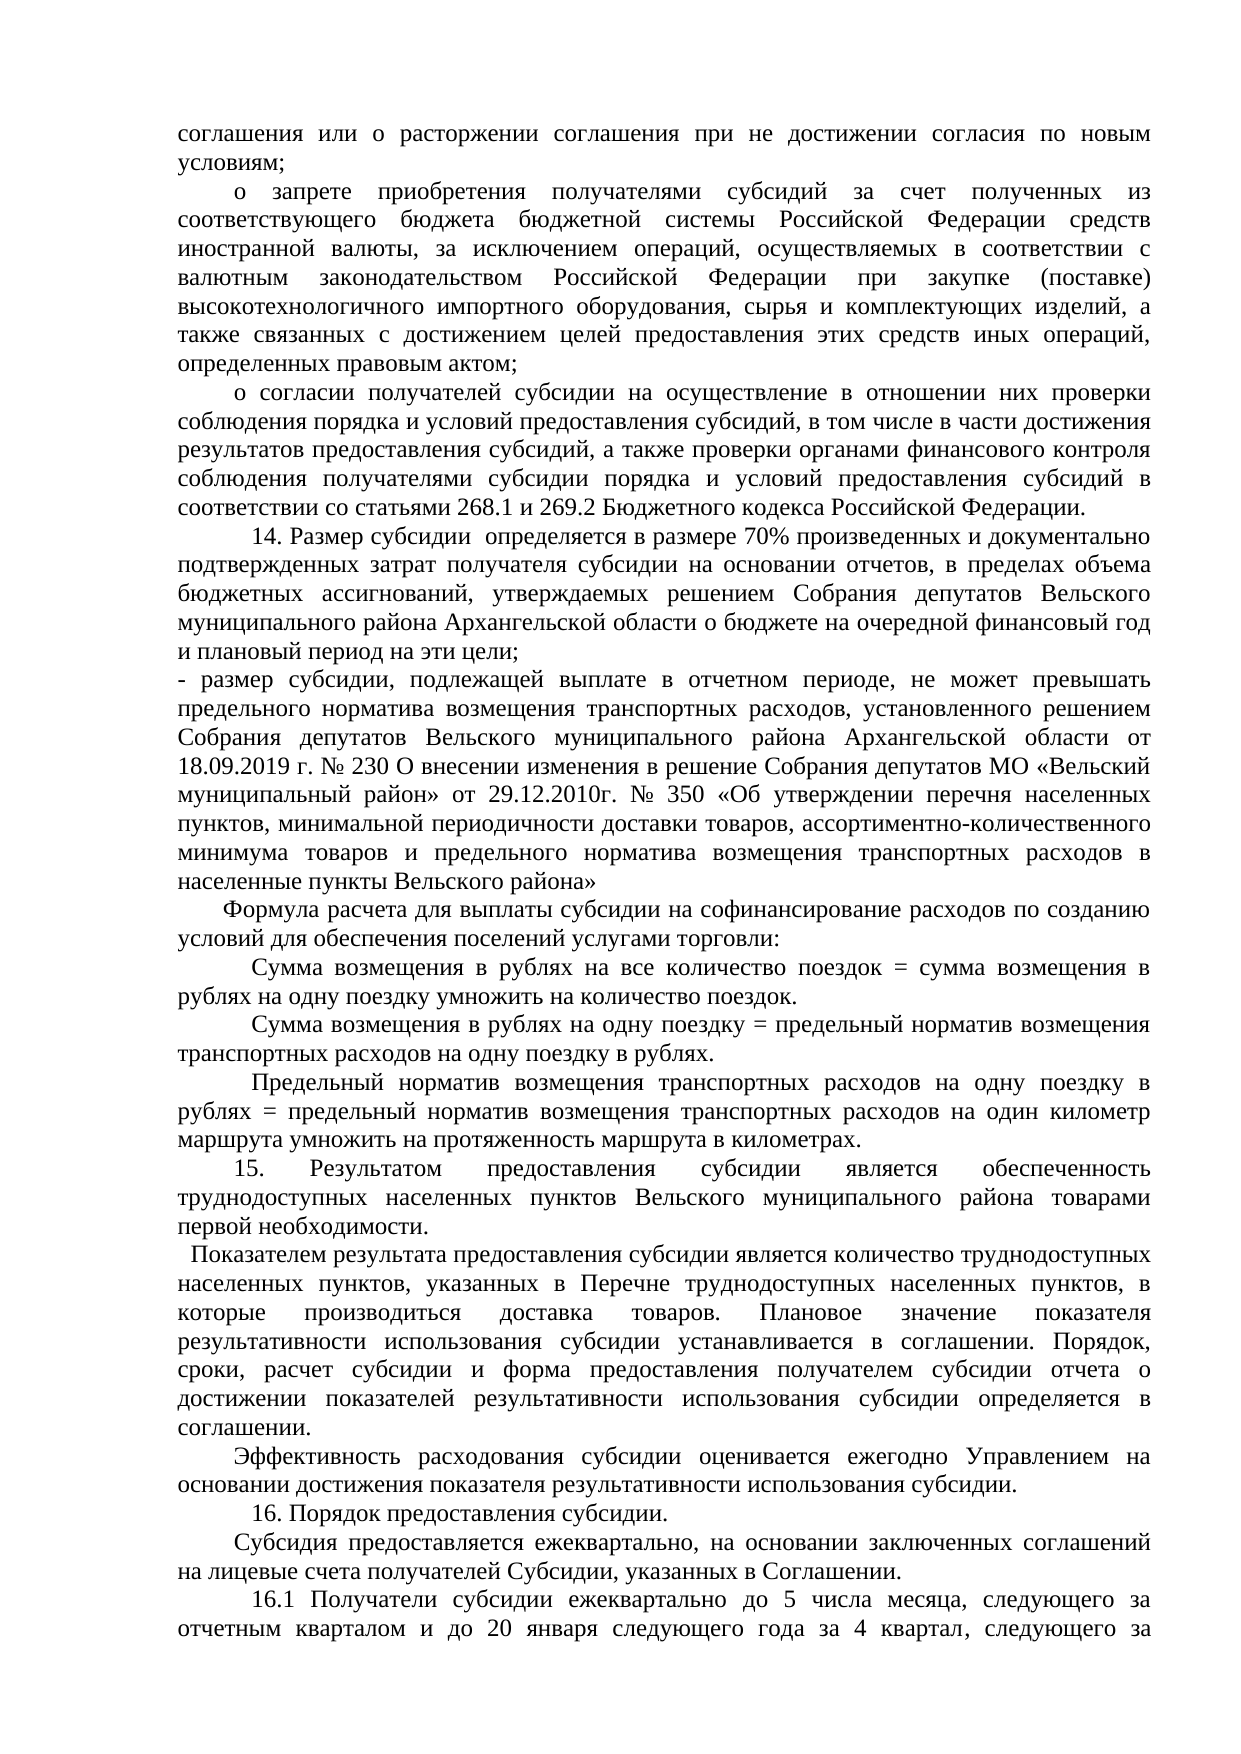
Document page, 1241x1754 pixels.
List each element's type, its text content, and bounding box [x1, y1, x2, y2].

text о согласии получателей субсидии на осуществление в отношении них проверки соблюдения порядка и условий предоставления субсидий, в том числе в части достижения результатов предоставления субсидий, а также проверки органами финансового контроля соблюдения получателями субсидии порядка и условий предоставления субсидий в соответствии со статьями 268.1 и 269.2 Бюджетного кодекса Российской Федерации. [177, 377, 1152, 521]
text 15. Результатом предоставления субсидии является обеспеченность труднодоступных населенных пунктов Вельского муниципального района товарами первой необходимости. [177, 1153, 1152, 1239]
text 16. Порядок предоставления субсидии. [177, 1498, 1152, 1527]
text Предельный норматив возмещения транспортных расходов на одну поездку в рублях = предельный норматив возмещения транспортных расходов на один километр маршрута умножить на протяженность маршрута в километрах. [177, 1067, 1152, 1153]
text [177, 118, 1152, 176]
text Эффективность расходования субсидии оценивается ежегодно Управлением на основании достижения показателя результативности использования субсидии. [177, 1441, 1152, 1498]
text о запрете приобретения получателями субсидий за счет полученных из соответствующего бюджета бюджетной системы Российской Федерации средств иностранной валюты, за исключением операций, осуществляемых в соответствии с валютным законодательством Российской Федерации при закупке (поставке) высокотехнологичного импортного оборудования, сырья и комплектующих изделий, а также связанных с достижением целей предоставления этих средств иных операций, определенных правовым актом; [177, 176, 1152, 377]
text - размер субсидии, подлежащей выплате в отчетном периоде, не может превышать предельного норматива возмещения транспортных расходов, установленного решением Собрания депутатов Вельского муниципального района Архангельской области от 18.09.2019 г. № 230 О внесении изменения в решение Собрания депутатов МО «Вельский муниципальный район» от 29.12.2010г. № 350 «Об утверждении перечня населенных пунктов, минимальной периодичности доставки товаров, ассортиментно-количественного минимума товаров и предельного норматива возмещения транспортных расходов в населенные пункты Вельского района» [177, 664, 1152, 894]
text Показателем результата предоставления субсидии является количество труднодоступных населенных пунктов, указанных в Перечне труднодоступных населенных пунктов, в которые производиться доставка товаров. Плановое значение показателя результативности использования субсидии устанавливается в соглашении. Порядок, сроки, расчет субсидии и форма предоставления получателем субсидии отчета о достижении показателей результативности использования субсидии определяется в соглашении. [177, 1239, 1152, 1441]
text 14. Размер субсидии определяется в размере 70% произведенных и документально подтвержденных затрат получателя субсидии на основании отчетов, в пределах объема бюджетных ассигнований, утверждаемых решением Собрания депутатов Вельского муниципального района Архангельской области о бюджете на очередной финансовый год и плановый период на эти цели; [177, 521, 1152, 664]
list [177, 1584, 1152, 1642]
text Формула расчета для выплаты субсидии на софинансирование расходов по созданию условий для обеспечения поселений услугами торговли: [177, 894, 1152, 952]
text Сумма возмещения в рублях на одну поездку = предельный норматив возмещения транспортных расходов на одну поездку в рублях. [177, 1009, 1152, 1067]
text Субсидия предоставляется ежеквартально, на основании заключенных соглашений на лицевые счета получателей Субсидии, указанных в Соглашении. [177, 1527, 1152, 1584]
text Сумма возмещения в рублях на все количество поездок = сумма возмещения в рублях на одну поездку умножить на количество поездок. [177, 952, 1152, 1009]
